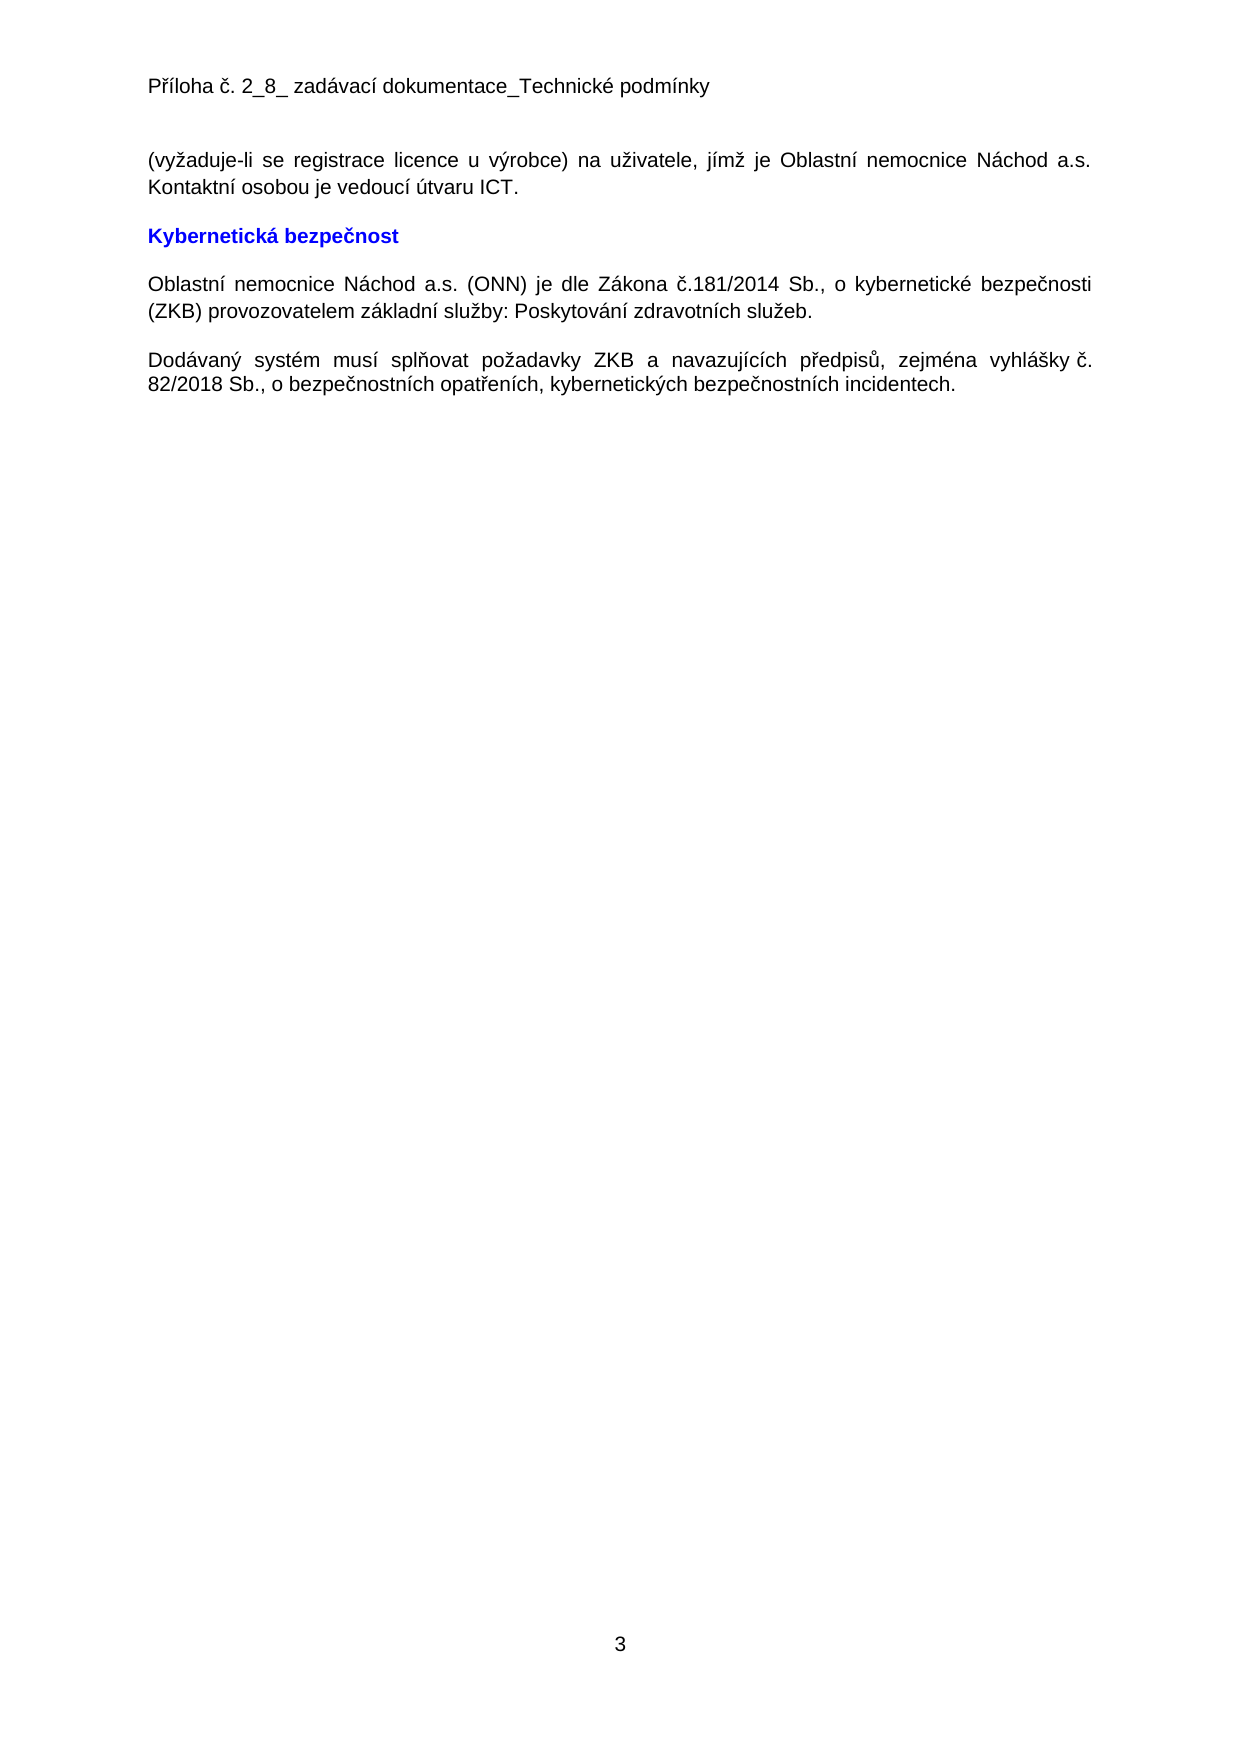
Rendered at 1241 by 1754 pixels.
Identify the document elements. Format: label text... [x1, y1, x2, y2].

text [148, 148, 1093, 199]
text Dodávaný systém musí splňovat požadavky ZKB a navazujících předpisů, zejména vyhlášky č. 82/2018 Sb., o bezpečnostních opatřeních, kybernetických bezpečnostních incidentech. [148, 348, 1093, 396]
text Oblastní nemocnice Náchod a.s. (ONN) je dle Zákona č.181/2014 Sb., o kybernetické bezpečnosti (ZKB) provozovatelem základní služby: Poskytování zdravotních služeb. [148, 272, 1093, 323]
text Kybernetická bezpečnost [148, 223, 1093, 247]
